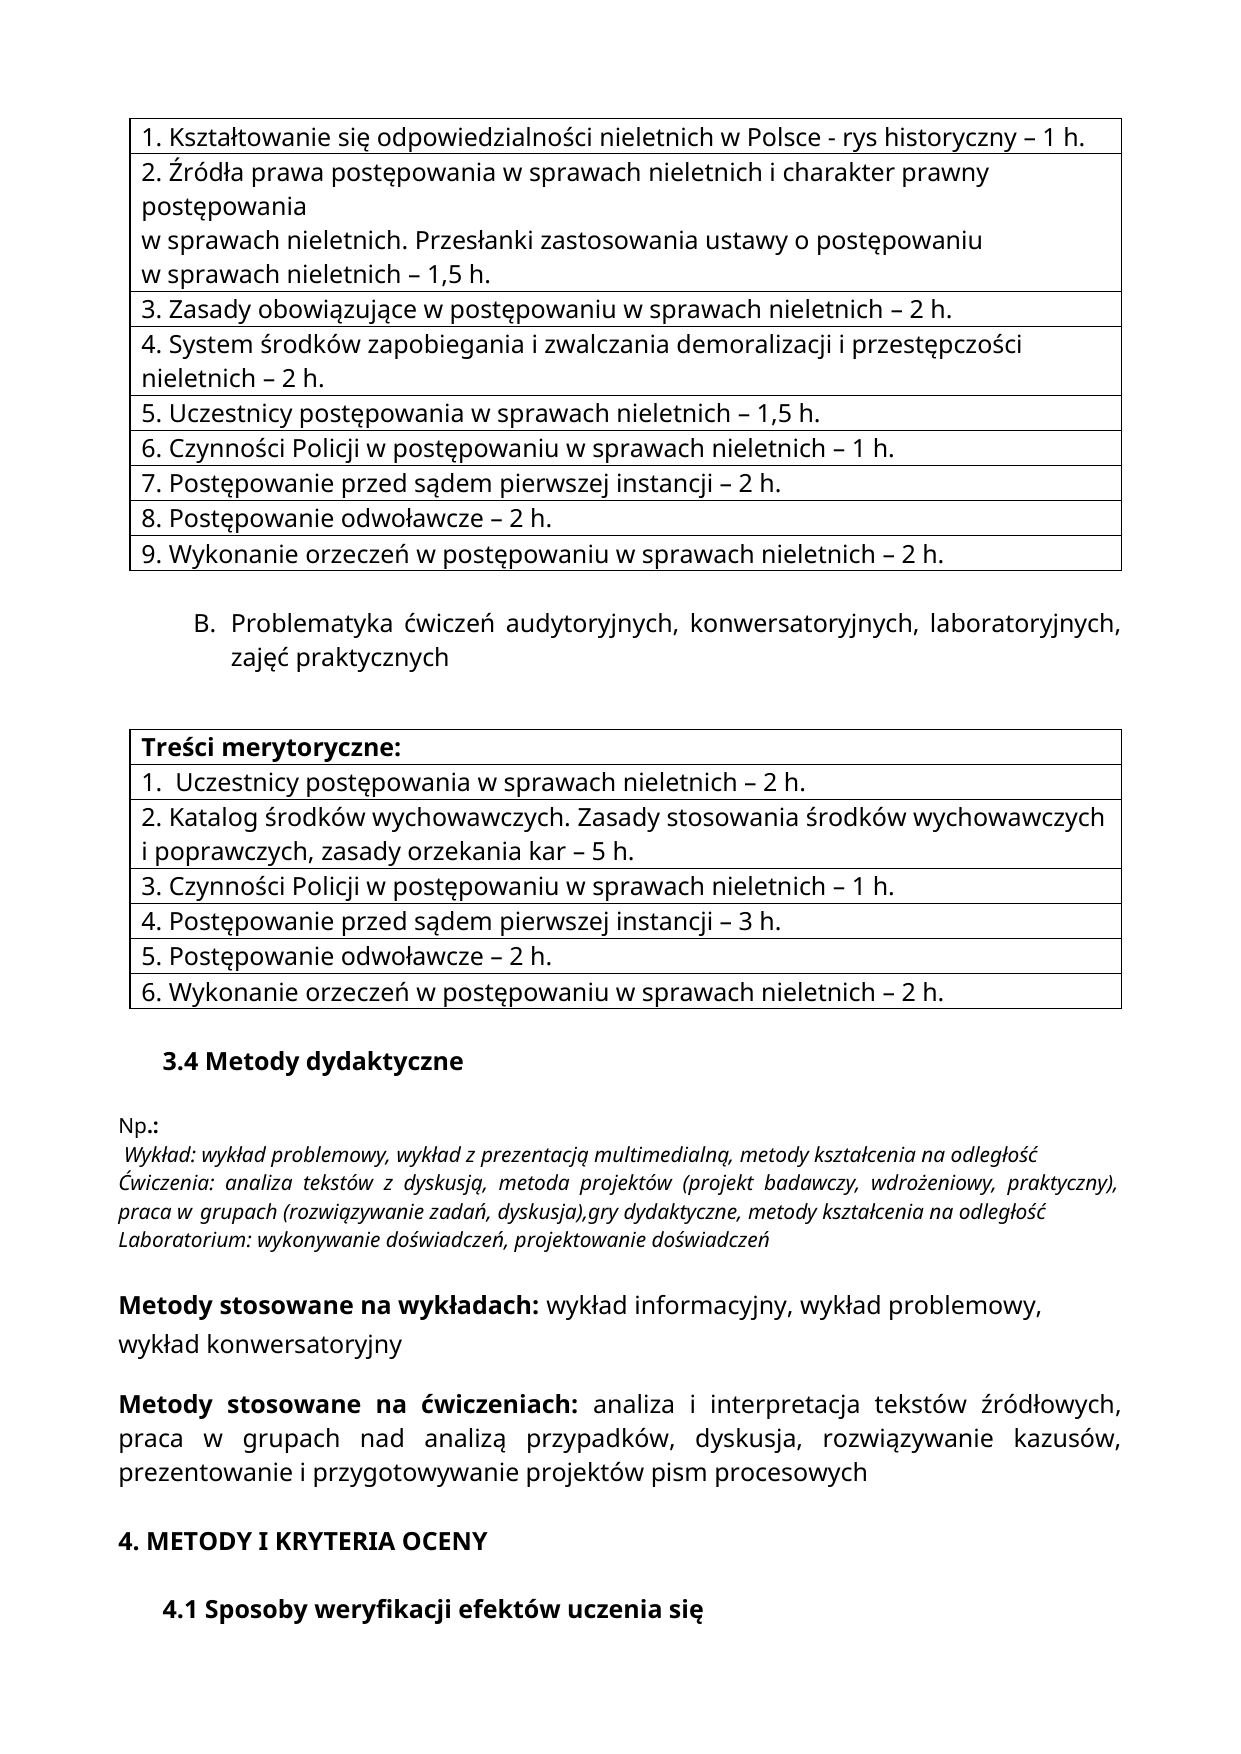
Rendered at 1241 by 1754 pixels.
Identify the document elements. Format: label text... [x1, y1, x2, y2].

text Metody stosowane na ćwiczeniach: analiza i interpretacja tekstów źródłowych, praca w grupach nad analizą przypadków, dyskusja, rozwiązywanie kazusów, prezentowanie i przygotowywanie projektów pism procesowych [118, 1387, 1122, 1489]
text Ćwiczenia: analiza tekstów z dyskusją, metoda projektów (projekt badawczy, wdrożeniowy, praktyczny), praca w grupach (rozwiązywanie zadań, dyskusja),gry dydaktyczne, metody kształcenia na odległość [118, 1168, 1122, 1225]
text 4.1 Sposoby weryfikacji efektów uczenia się [162, 1591, 1122, 1625]
table_cell 2. Źródła prawa postępowania w sprawach nieletnich i charakter prawny postępowania w sprawach nieletnich. Przesłanki zastosowania ustawy o postępowaniu w sprawach nieletnich – 1,5 h. [131, 154, 1121, 291]
table_cell 9. Wykonanie orzeczeń w postępowaniu w sprawach nieletnich – 2 h. [131, 536, 1121, 570]
table_cell 6. Czynności Policji w postępowaniu w sprawach nieletnich – 1 h. [131, 431, 1121, 465]
table_header Treści merytoryczne: [131, 730, 1121, 763]
table_cell 1. Uczestnicy postępowania w sprawach nieletnich – 2 h. [131, 765, 1121, 799]
table_cell 7. Postępowanie przed sądem pierwszej instancji – 2 h. [131, 466, 1121, 500]
table_cell 1. Kształtowanie się odpowiedzialności nieletnich w Polsce - rys historyczny – 1 h. [131, 119, 1121, 153]
table_cell 6. Wykonanie orzeczeń w postępowaniu w sprawach nieletnich – 2 h. [131, 974, 1121, 1008]
table_cell 4. System środków zapobiegania i zwalczania demoralizacji i przestępczości nieletnich – 2 h. [131, 327, 1121, 395]
table_cell 8. Postępowanie odwoławcze – 2 h. [131, 501, 1121, 535]
table_cell 2. Katalog środków wychowawczych. Zasady stosowania środków wychowawczych i poprawczych, zasady orzekania kar – 5 h. [131, 800, 1121, 868]
text Wykład: wykład problemowy, wykład z prezentacją multimedialną, metody kształcenia na odległość [118, 1140, 1122, 1168]
list Problematyka ćwiczeń audytoryjnych, konwersatoryjnych, laboratoryjnych, zajęć praktycznych [193, 605, 1122, 673]
table_cell 3. Czynności Policji w postępowaniu w sprawach nieletnich – 1 h. [131, 869, 1121, 903]
table_cell 3. Zasady obowiązujące w postępowaniu w sprawach nieletnich – 2 h. [131, 292, 1121, 326]
text 4. METODY I KRYTERIA OCENY [118, 1523, 1122, 1557]
text 3.4 Metody dydaktyczne [162, 1043, 1122, 1077]
text Metody stosowane na wykładach: wykład informacyjny, wykład problemowy, wykład konwersatoryjny [118, 1288, 1122, 1361]
table_cell 5. Postępowanie odwoławcze – 2 h. [131, 939, 1121, 973]
text Laboratorium: wykonywanie doświadczeń, projektowanie doświadczeń [118, 1225, 1122, 1254]
text Np.: [118, 1111, 1122, 1140]
table_cell 5. Uczestnicy postępowania w sprawach nieletnich – 1,5 h. [131, 396, 1121, 430]
table_cell 4. Postępowanie przed sądem pierwszej instancji – 3 h. [131, 904, 1121, 938]
